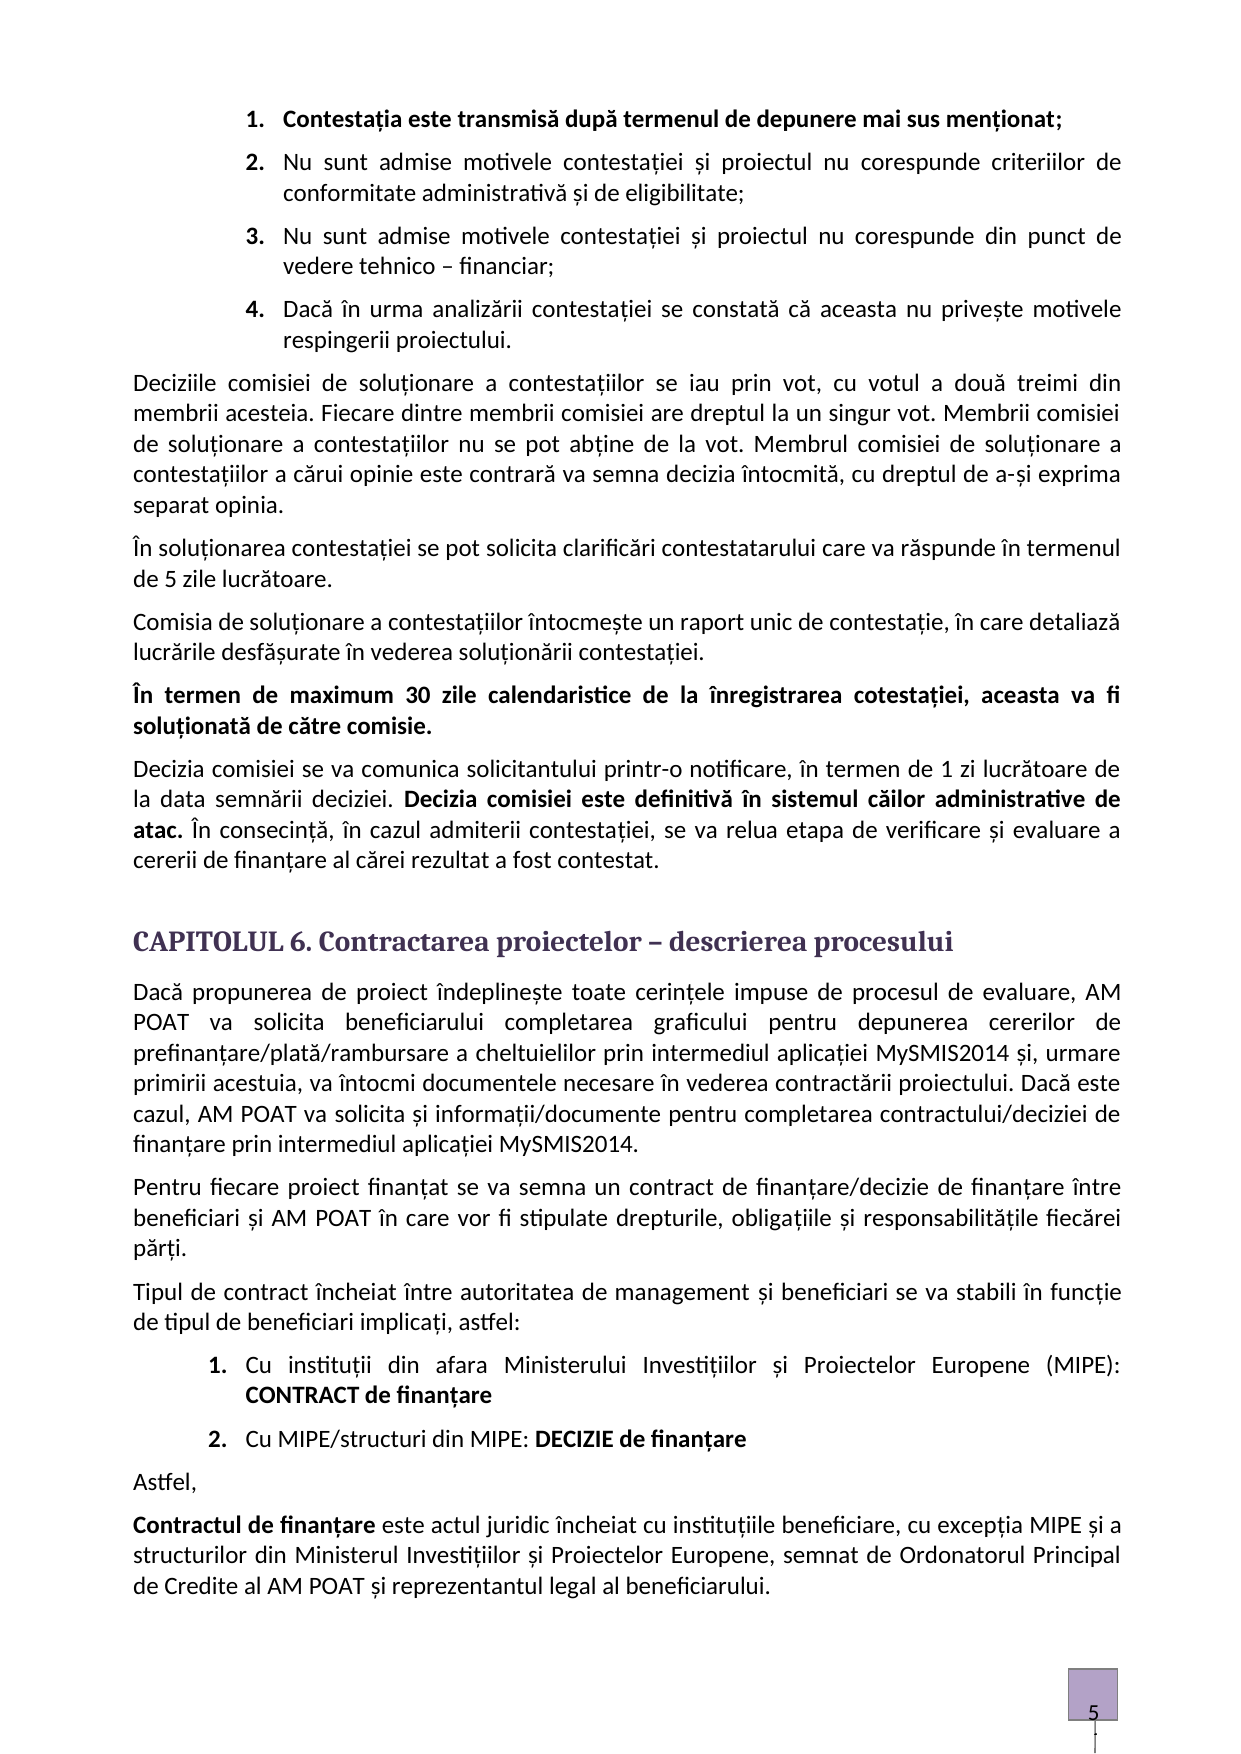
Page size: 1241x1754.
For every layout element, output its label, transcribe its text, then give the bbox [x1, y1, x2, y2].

list Nu sunt admise motivele contestaţiei şi proiectul nu corespunde din punct de vedere tehnico – financiar; [245, 220, 1122, 281]
text Comisia de soluționare a contestațiilor întocmește un raport unic de contestație, în care detaliază lucrările desfășurate în vederea soluționării contestației. [133, 606, 1122, 667]
text Decizia comisiei se va comunica solicitantului printr-o notificare, în termen de 1 zi lucrătoare de la data semnării deciziei. Decizia comisiei este definitivă în sistemul căilor administrative de atac. În consecinţă, în cazul admiterii contestaţiei, se va relua etapa de verificare și evaluare a cererii de finanțare al cărei rezultat a fost contestat. [133, 753, 1122, 875]
text Tipul de contract încheiat între autoritatea de management şi beneficiari se va stabili în funcţie de tipul de beneficiari implicaţi, astfel: [133, 1276, 1122, 1337]
list Cu instituţii din afara Ministerului Investițiilor și Proiectelor Europene (MIPE): CONTRACT de finanţare [208, 1349, 1122, 1410]
text Dacă propunerea de proiect îndeplineşte toate cerinţele impuse de procesul de evaluare, AM POAT va solicita beneficiarului completarea graficului pentru depunerea cererilor de prefinanțare/plată/rambursare a cheltuielilor prin intermediul aplicației MySMIS2014 și, urmare primirii acestuia, va întocmi documentele necesare în vederea contractării proiectului. Dacă este cazul, AM POAT va solicita și informații/documente pentru completarea contractului/deciziei de finanțare prin intermediul aplicației MySMIS2014. [133, 976, 1122, 1159]
text Astfel, [133, 1466, 1122, 1496]
text Contractul de finanţare este actul juridic încheiat cu instituţiile beneficiare, cu excepţia MIPE şi a structurilor din Ministerul Investițiilor și Proiectelor Europene, semnat de Ordonatorul Principal de Credite al AM POAT şi reprezentantul legal al beneficiarului. [133, 1509, 1122, 1600]
text În soluționarea contestației se pot solicita clarificări contestatarului care va răspunde în termenul de 5 zile lucrătoare. [133, 532, 1122, 593]
subtitle CAPITOLUL 6. Contractarea proiectelor – descrierea procesului [133, 925, 1122, 958]
text Deciziile comisiei de soluționare a contestaţiilor se iau prin vot, cu votul a două treimi din membrii acesteia. Fiecare dintre membrii comisiei are dreptul la un singur vot. Membrii comisiei de soluţionare a contestaţiilor nu se pot abţine de la vot. Membrul comisiei de soluţionare a contestaţiilor a cărui opinie este contrară va semna decizia întocmită, cu dreptul de a-şi exprima separat opinia. [133, 367, 1122, 520]
list Nu sunt admise motivele contestaţiei şi proiectul nu corespunde criteriilor de conformitate administrativă și de eligibilitate; [245, 146, 1122, 207]
text Pentru fiecare proiect finanţat se va semna un contract de finanţare/decizie de finanţare între beneficiari şi AM POAT în care vor fi stipulate drepturile, obligaţiile şi responsabilităţile fiecărei părți. [133, 1172, 1122, 1263]
list Contestația este transmisă după termenul de depunere mai sus menționat; [245, 103, 1122, 134]
text În termen de maximum 30 zile calendaristice de la înregistrarea cotestației, aceasta va fi soluţionată de către comisie. [133, 679, 1122, 740]
list Dacă în urma analizării contestaţiei se constată că aceasta nu priveşte motivele respingerii proiectului. [245, 293, 1122, 354]
list Cu MIPE/structuri din MIPE: DECIZIE de finanţare [208, 1423, 1122, 1453]
